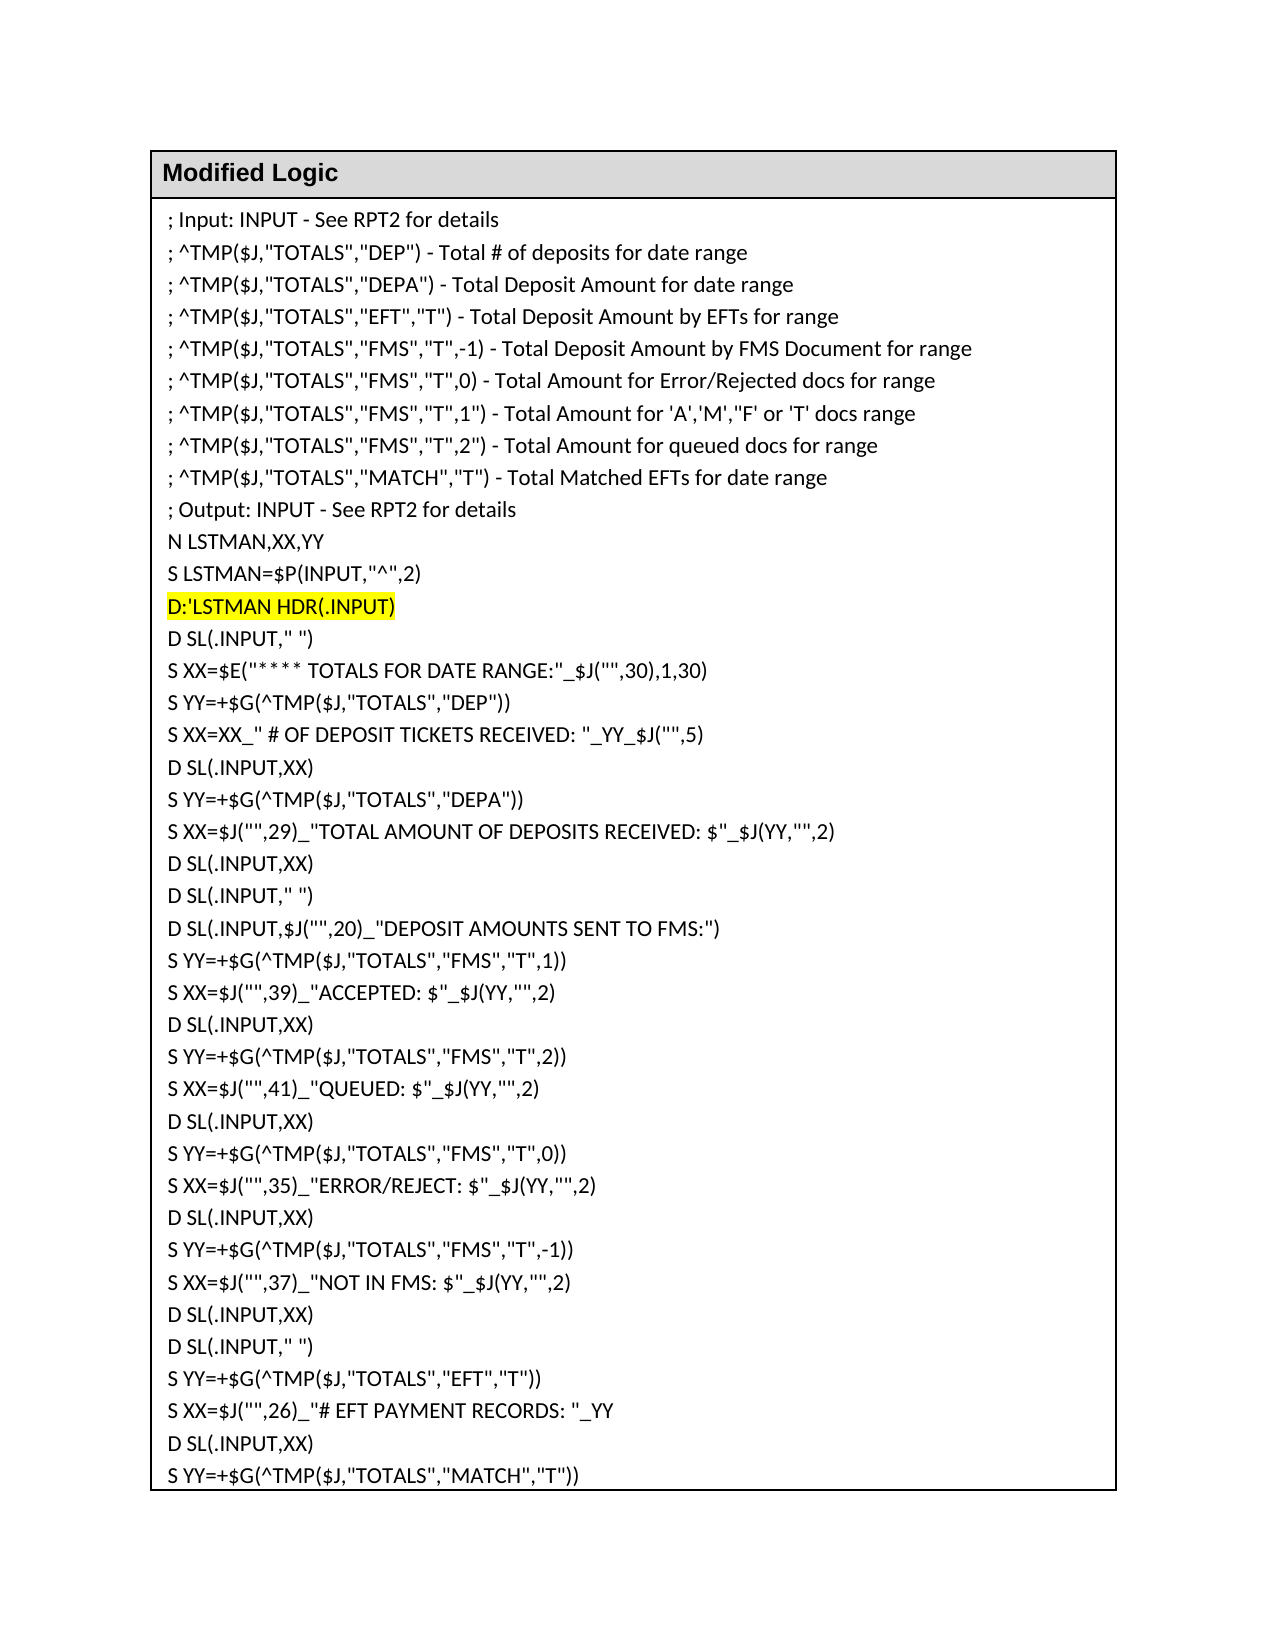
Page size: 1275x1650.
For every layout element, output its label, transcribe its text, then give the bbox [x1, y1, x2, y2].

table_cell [152, 199, 1115, 1489]
table_header Modified Logic [152, 152, 1115, 197]
